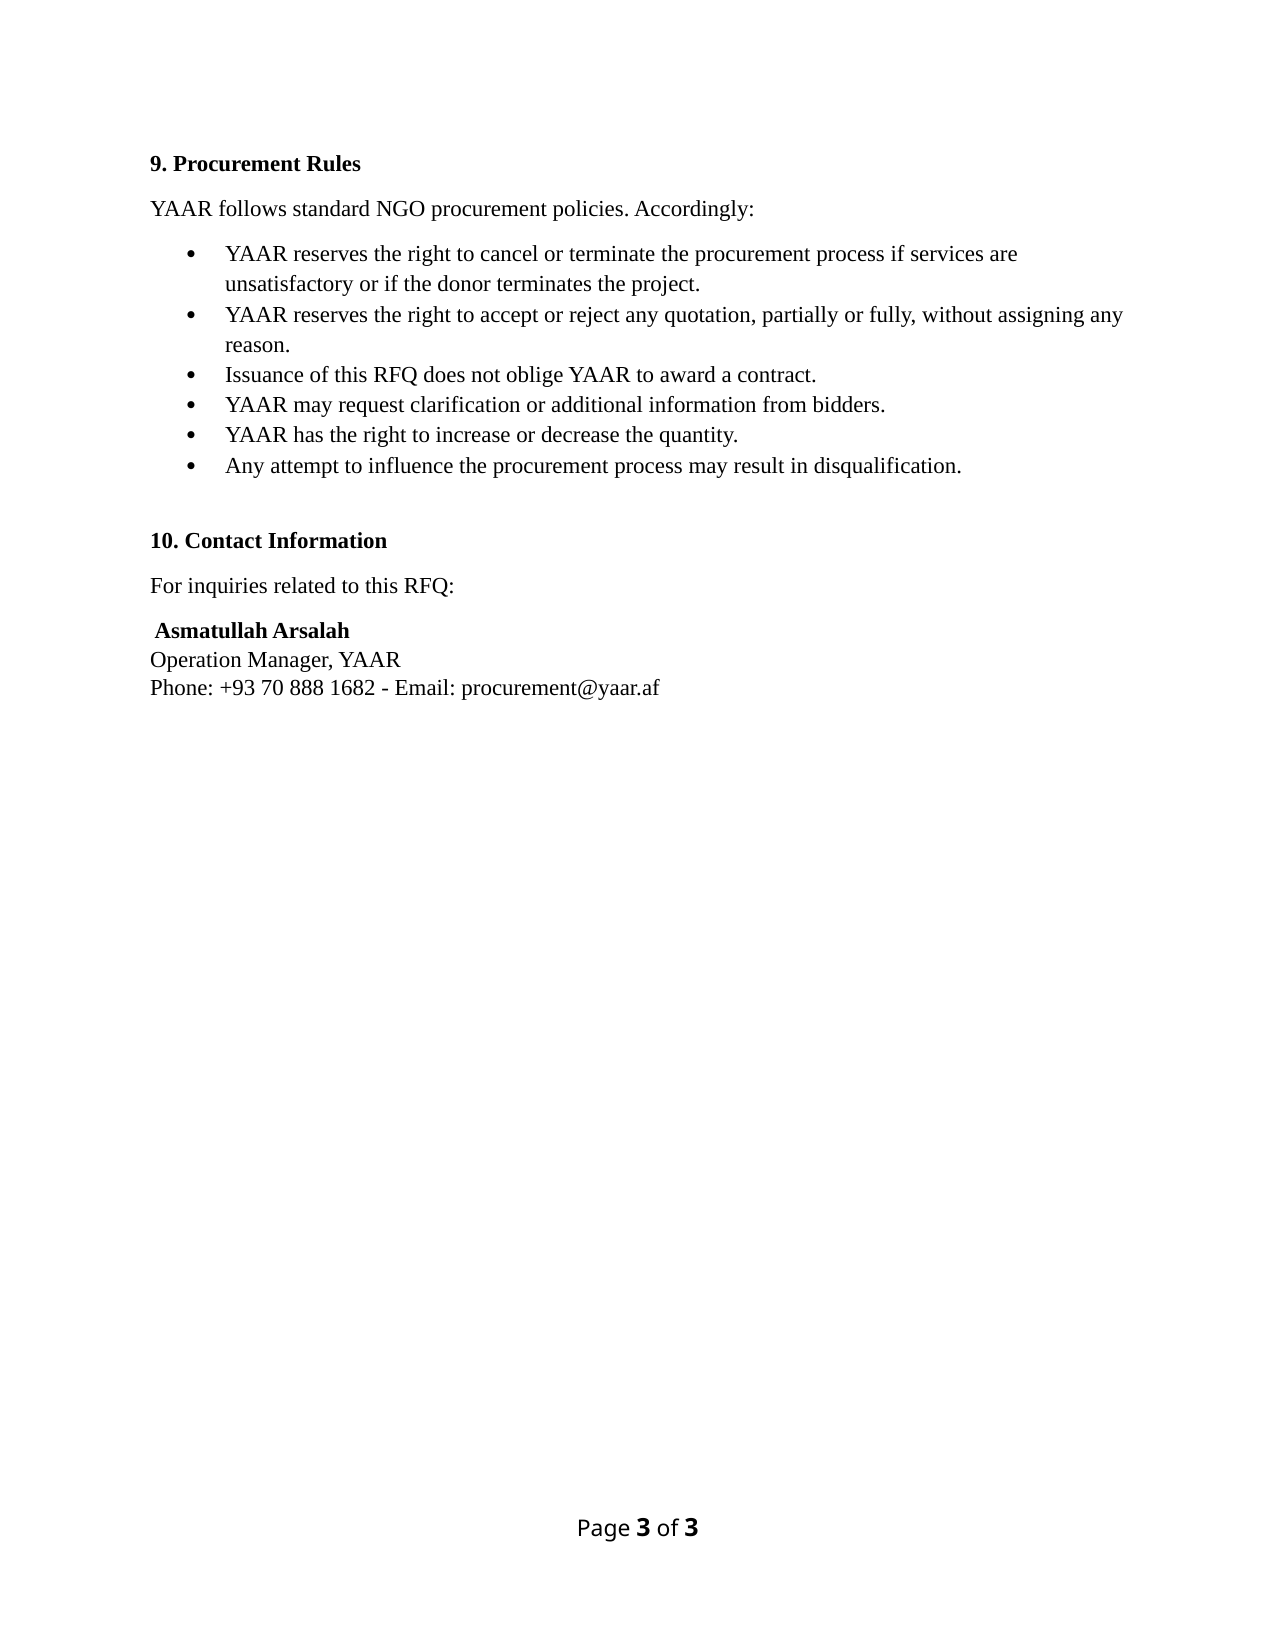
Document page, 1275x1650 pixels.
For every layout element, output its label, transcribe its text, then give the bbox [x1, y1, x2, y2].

list YAAR may request clarification or additional information from bidders. [187, 391, 1125, 418]
list YAAR reserves the right to accept or reject any quotation, partially or fully, without assigning any reason. [187, 301, 1125, 357]
text For inquiries related to this RFQ: [150, 572, 1125, 598]
text YAAR follows standard NGO procurement policies. Accordingly: [150, 195, 1125, 221]
text 9. Procurement Rules [150, 150, 1125, 176]
list Any attempt to influence the procurement process may result in disqualification. [187, 452, 1125, 478]
text Asmatullah Arsalah Operation Manager, YAAR Phone: +93 70 888 1682 - Email: procurement@yaar.af [150, 617, 1125, 700]
list Issuance of this RFQ does not oblige YAAR to award a contract. [187, 361, 1125, 387]
list YAAR reserves the right to cancel or terminate the procurement process if services are unsatisfactory or if the donor terminates the project. [187, 240, 1125, 297]
text 10. Contact Information [150, 527, 1125, 553]
list YAAR has the right to increase or decrease the quantity. [187, 421, 1125, 448]
